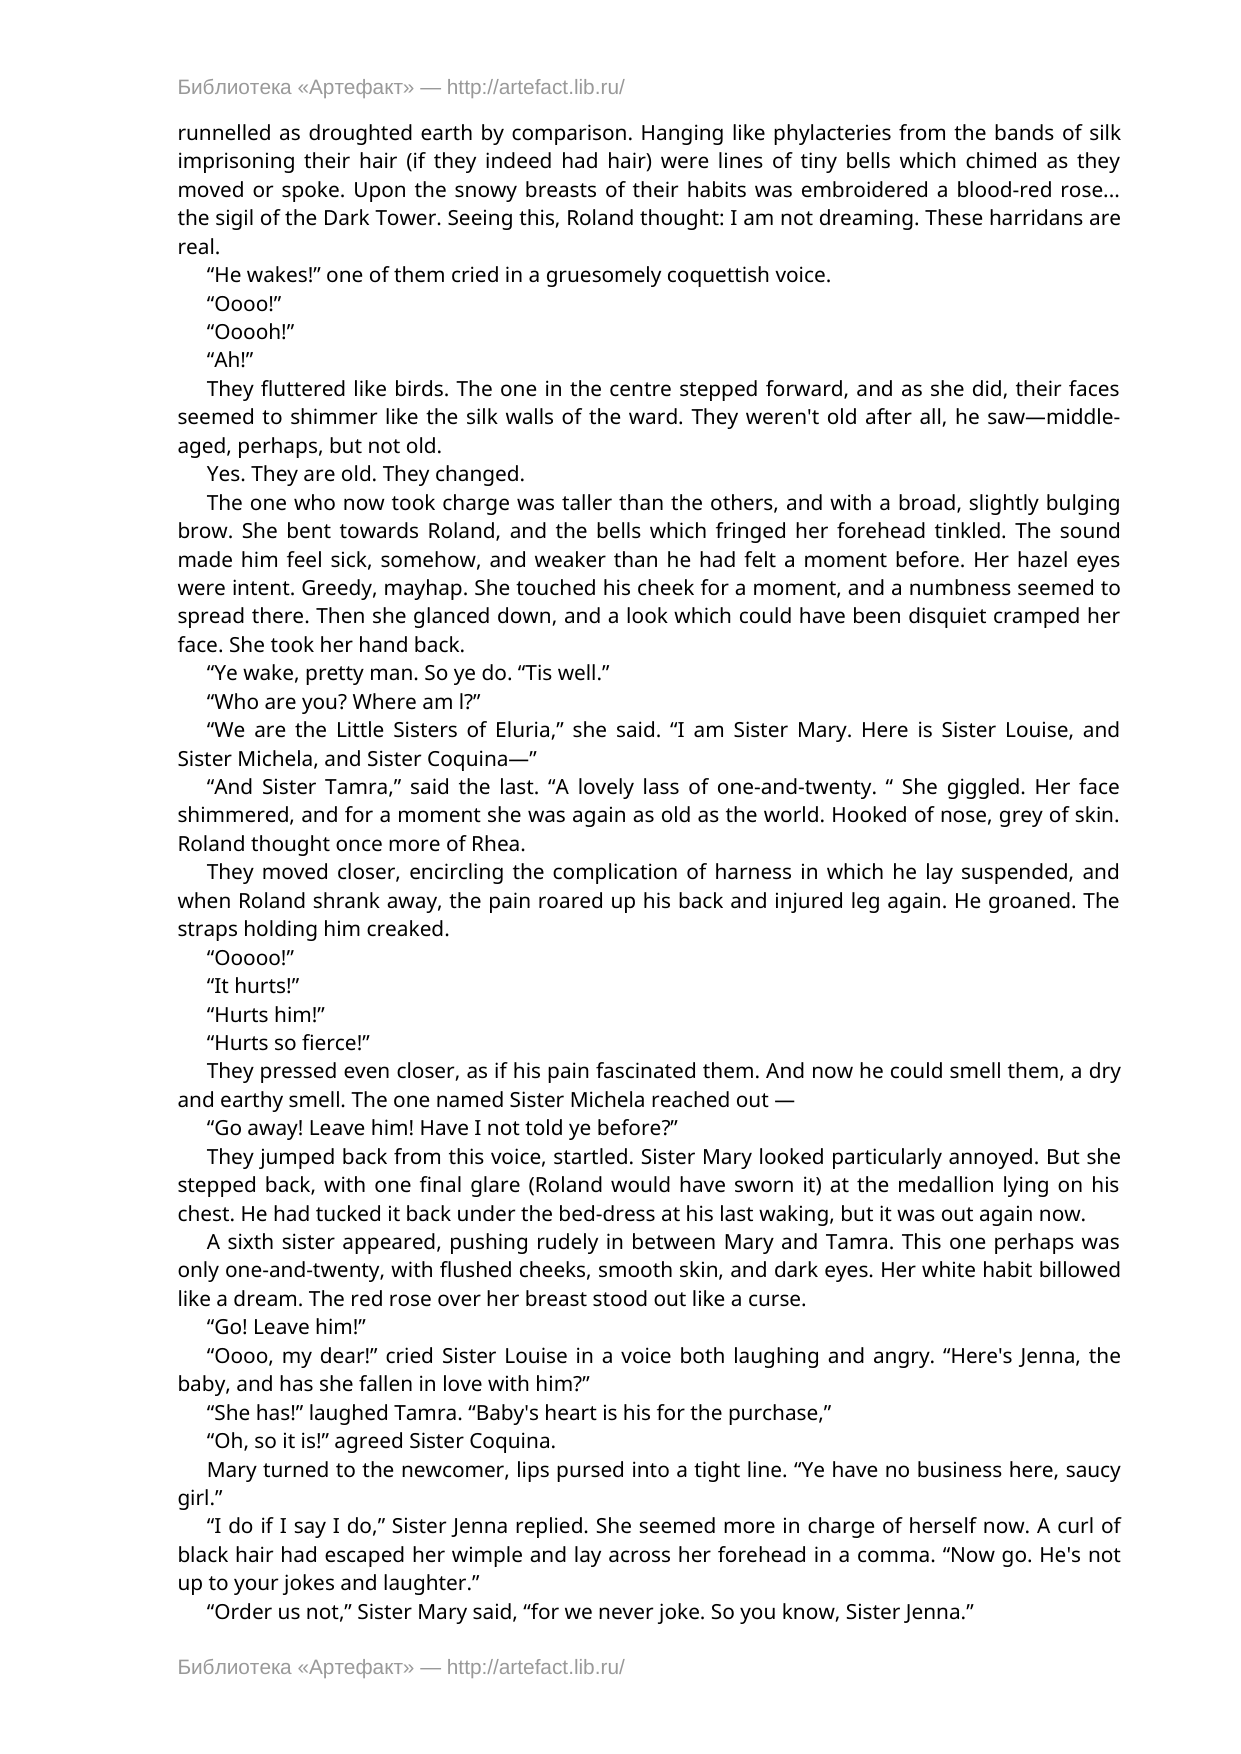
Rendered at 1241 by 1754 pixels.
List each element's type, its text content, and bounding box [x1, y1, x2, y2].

text “Ah!” [177, 346, 1122, 374]
text “Go! Leave him!” [177, 1312, 1122, 1341]
text They jumped back from this voice, startled. Sister Mary looked particularly annoyed. But she stepped back, with one final glare (Roland would have sworn it) at the medallion lying on his chest. He had tucked it back under the bed-dress at his last waking, but it was out again now. [177, 1142, 1122, 1227]
text The one who now took charge was taller than the others, and with a broad, slightly bulging brow. She bent towards Roland, and the bells which fringed her forehead tinkled. The sound made him feel sick, somehow, and weaker than he had felt a moment before. Her hazel eyes were intent. Greedy, mayhap. She touched his cheek for a moment, and a numbness seemed to spread there. Then she glanced down, and a look which could have been disquiet cramped her face. She took her hand back. [177, 488, 1122, 658]
text “It hurts!” [177, 971, 1122, 1000]
text “She has!” laughed Tamra. “Baby's heart is his for the purchase,” [177, 1398, 1122, 1426]
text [177, 118, 1122, 260]
text A sixth sister appeared, pushing rudely in between Mary and Tamra. This one perhaps was only one-and-twenty, with flushed cheeks, smooth skin, and dark eyes. Her white habit billowed like a dream. The red rose over her breast stood out like a curse. [177, 1227, 1122, 1312]
text “He wakes!” one of them cried in a gruesomely coquettish voice. [177, 260, 1122, 289]
text “I do if I say I do,” Sister Jenna replied. She seemed more in charge of herself now. A curl of black hair had escaped her wimple and lay across her forehead in a comma. “Now go. He's not up to your jokes and laughter.” [177, 1512, 1122, 1597]
text “We are the Little Sisters of Eluria,” she said. “I am Sister Mary. Here is Sister Louise, and Sister Michela, and Sister Coquina—” [177, 715, 1122, 772]
text They fluttered like birds. The one in the centre stepped forward, and as she did, their faces seemed to shimmer like the silk walls of the ward. They weren't old after all, he saw—middle-aged, perhaps, but not old. [177, 374, 1122, 459]
text “Oooo, my dear!” cried Sister Louise in a voice both laughing and angry. “Here's Jenna, the baby, and has she fallen in love with him?” [177, 1341, 1122, 1398]
text “Hurts so fierce!” [177, 1028, 1122, 1057]
text “Ooooo!” [177, 943, 1122, 971]
text “Ye wake, pretty man. So ye do. “Tis well.” [177, 658, 1122, 687]
text Yes. They are old. They changed. [177, 459, 1122, 488]
text “Order us not,” Sister Mary said, “for we never joke. So you know, Sister Jenna.” [177, 1597, 1122, 1625]
text “Hurts him!” [177, 1000, 1122, 1028]
text “Who are you? Where am l?” [177, 687, 1122, 715]
text They pressed even closer, as if his pain fascinated them. And now he could smell them, a dry and earthy smell. The one named Sister Michela reached out — [177, 1057, 1122, 1113]
text “Go away! Leave him! Have I not told ye before?” [177, 1113, 1122, 1142]
text They moved closer, encircling the complication of harness in which he lay suspended, and when Roland shrank away, the pain roared up his back and injured leg again. He groaned. The straps holding him creaked. [177, 857, 1122, 943]
text “Ooooh!” [177, 317, 1122, 346]
text “And Sister Tamra,” said the last. “A lovely lass of one-and-twenty. “ She giggled. Her face shimmered, and for a moment she was again as old as the world. Hooked of nose, grey of skin. Roland thought once more of Rhea. [177, 772, 1122, 857]
text “Oh, so it is!” agreed Sister Coquina. [177, 1426, 1122, 1455]
text “Oooo!” [177, 289, 1122, 317]
text Mary turned to the newcomer, lips pursed into a tight line. “Ye have no business here, saucy girl.” [177, 1455, 1122, 1512]
